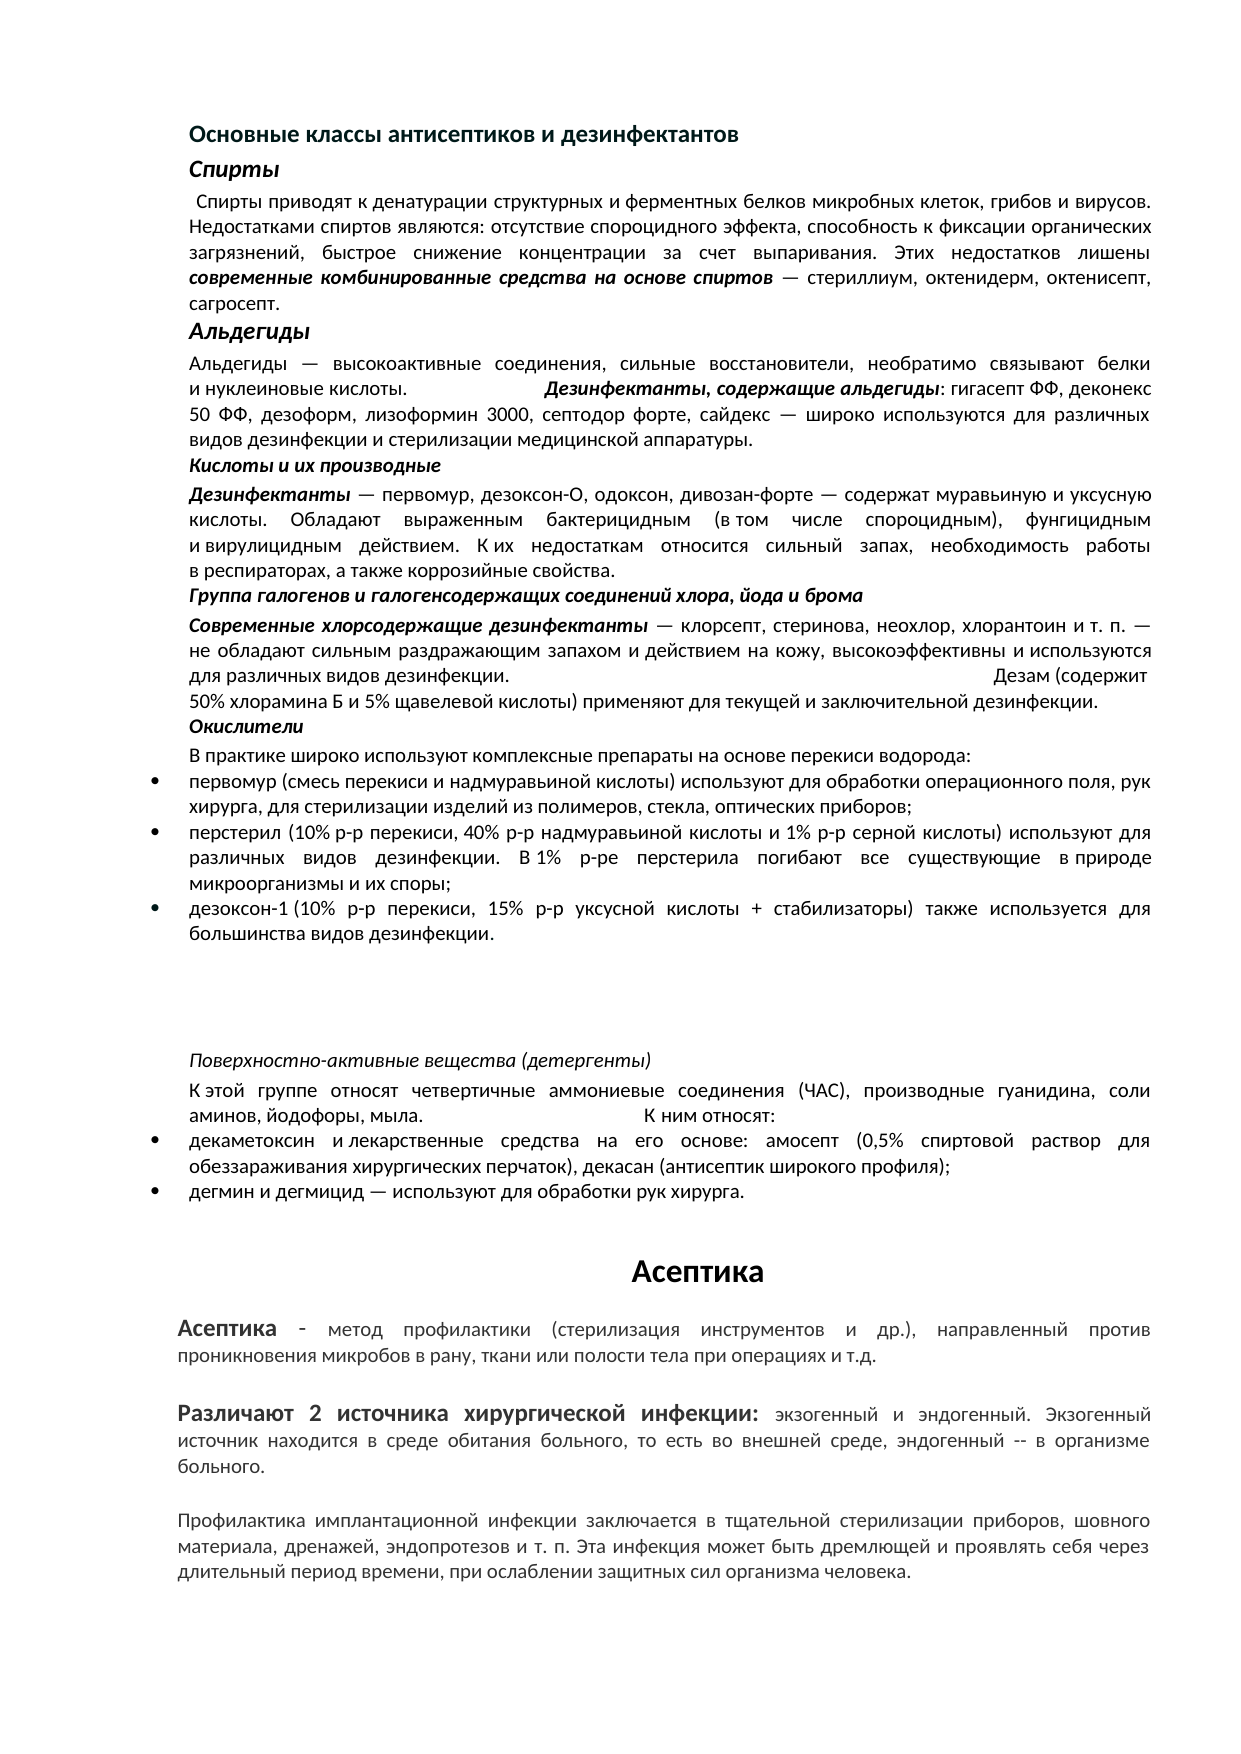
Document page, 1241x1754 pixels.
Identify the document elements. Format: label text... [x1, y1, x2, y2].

subtitle Альдегиды [189, 315, 1152, 346]
list декаметоксин и лекарственные средства на его основе: амосепт (0,5% спиртовой раствор для обеззараживания хирургических перчаток), декасан (антисептик широкого профиля); [151, 1128, 1152, 1178]
subtitle Кислоты и их производные [189, 452, 1152, 477]
text Различают 2 источника хирургической инфекции: экзогенный и эндогенный. Экзогенный источник находится в среде обитания больного, то есть во внешней среде, эндогенный -- в организме больного. [177, 1397, 1152, 1478]
subtitle Спирты [189, 153, 1152, 184]
text Дезинфектанты — первомур, дезоксон-О, одоксон, дивозан-форте — содержат муравьиную и уксусную кислоты. Обладают выраженным бактерицидным (в том числе спороцидным), фунгицидным и вирулицидным действием. К их недостаткам относится сильный запах, необходимость работы в респираторах, а также коррозийные свойства. [189, 481, 1152, 583]
subtitle Основные классы антисептиков и дезинфектантов [189, 118, 1152, 149]
list первомур (смесь перекиси и надмуравьиной кислоты) используют для обработки операционного поля, рук хирурга, для стерилизации изделий из полимеров, стекла, оптических приборов; [151, 768, 1152, 819]
text В практике широко используют комплексные препараты на основе перекиси водорода: [189, 743, 1152, 768]
text Профилактика имплантационной инфекции заключается в тщательной стерилизации приборов, шовного материала, дренажей, эндопротезов и т. п. Эта инфекция может быть дремлющей и проявлять себя через длительный период времени, при ослаблении защитных сил организма человека. [177, 1507, 1152, 1584]
text Альдегиды — высокоактивные соединения, сильные восстановители, необратимо связывают белки и нуклеиновые кислоты. Дезинфектанты, содержащие альдегиды: гигасепт ФФ, деконекс 50 ФФ, дезоформ, лизоформин 3000, септодор форте, сайдекс — широко используются для различных видов дезинфекции и стерилизации медицинской аппаратуры. [189, 350, 1152, 452]
list перстерил (10% р-р перекиси, 40% р-р надмуравьиной кислоты и 1% р-р серной кислоты) используют для различных видов дезинфекции. В 1% р-ре перстерила погибают все существующие в природе микроорганизмы и их споры; [151, 819, 1152, 895]
list дегмин и дегмицид — используют для обработки рук хирурга. [151, 1178, 1152, 1204]
subtitle Группа галогенов и галогенсодержащих соединений хлора, йода и брома [189, 583, 1152, 608]
text Асептика - метод профилактики (стерилизация инструментов и др.), направленный против проникновения микробов в рану, ткани или полости тела при операциях и т.д. [177, 1312, 1152, 1368]
subtitle Поверхностно-активные вещества (детергенты) [189, 1048, 1152, 1073]
text Современные хлорсодержащие дезинфектанты — клорсепт, стеринова, неохлор, хлорантоин и т. п. — не обладают сильным раздражающим запахом и действием на кожу, высокоэффективны и используются для различных видов дезинфекции. Дезам (содержит 50% хлорамина Б и 5% щавелевой кислоты) применяют для текущей и заключительной дезинфекции. [189, 612, 1152, 713]
text К этой группе относят четвертичные аммониевые соединения (ЧАС), производные гуанидина, соли аминов, йодофоры, мыла. К ним относят: [189, 1077, 1152, 1128]
list Асептика [244, 1250, 1152, 1291]
list дезоксон-1 (10% р-р перекиси, 15% р-р уксусной кислоты + стабилизаторы) также используется для большинства видов дезинфекции. [151, 895, 1152, 946]
subtitle Окислители [189, 713, 1152, 739]
text Спирты приводят к денатурации структурных и ферментных белков микробных клеток, грибов и вирусов. Недостатками спиртов являются: отсутствие спороцидного эффекта, способность к фиксации органических загрязнений, быстрое снижение концентрации за счет выпаривания. Этих недостатков лишены современные комбинированные средства на основе спиртов — стериллиум, октенидерм, октенисепт, сагросепт. [189, 188, 1152, 315]
